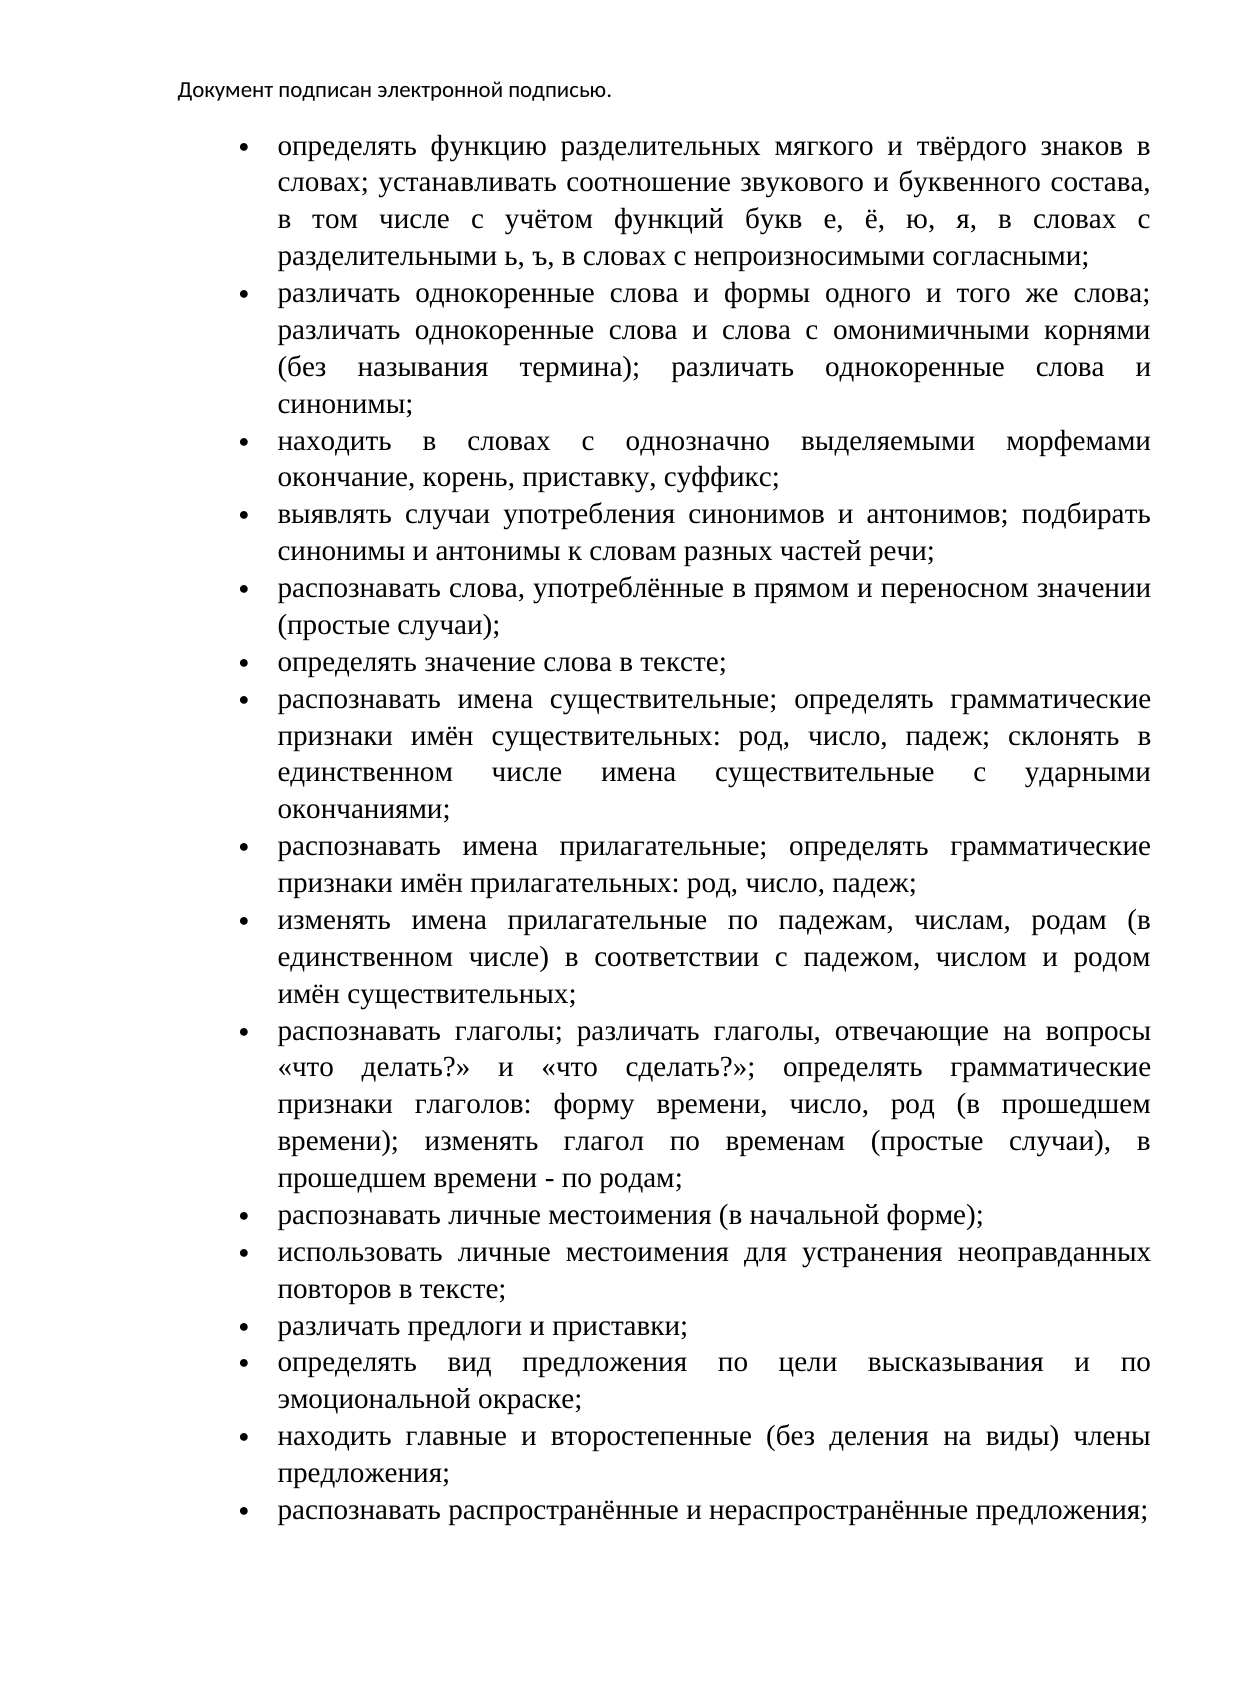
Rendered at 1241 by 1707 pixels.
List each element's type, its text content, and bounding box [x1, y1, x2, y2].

list определять вид предложения по цели высказывания и по эмоциональной окраске; [240, 1344, 1152, 1415]
list находить в словах с однозначно выделяемыми морфемами окончание, корень, приставку, суффикс; [240, 423, 1152, 493]
list распознавать слова, употреблённые в прямом и переносном значении (простые случаи); [240, 570, 1152, 641]
list выявлять случаи употребления синонимов и антонимов; подбирать синонимы и антонимы к словам разных частей речи; [240, 496, 1152, 567]
list различать предлоги и приставки; [240, 1308, 1152, 1341]
list находить главные и второстепенные (без деления на виды) члены предложения; [240, 1418, 1152, 1489]
list использовать личные местоимения для устранения неоправданных повторов в тексте; [240, 1234, 1152, 1304]
list определять функцию разделительных мягкого и твёрдого знаков в словах; устанавливать соотношение звукового и буквенного состава, в том числе с учётом функций букв е, ё, ю, я, в словах с разделительными ь, ъ, в словах с непроизносимыми согласными; [240, 128, 1152, 272]
list изменять имена прилагательные по падежам, числам, родам (в единственном числе) в соответствии с падежом, числом и родом имён существительных; [240, 902, 1152, 1009]
list распознавать имена существительные; определять грамматические признаки имён существительных: род, число, падеж; склонять в единственном числе имена существительные с ударными окончаниями; [240, 681, 1152, 825]
list распознавать глаголы; различать глаголы, отвечающие на вопросы «что делать?» и «что сделать?»; определять грамматические признаки глаголов: форму времени, число, род (в прошедшем времени); изменять глагол по временам (простые случаи), в прошедшем времени ‑ по родам; [240, 1013, 1152, 1194]
list определять значение слова в тексте; [240, 644, 1152, 677]
list распознавать личные местоимения (в начальной форме); [240, 1197, 1152, 1231]
list распознавать имена прилагательные; определять грамматические признаки имён прилагательных: род, число, падеж; [240, 828, 1152, 899]
list различать однокоренные слова и формы одного и того же слова; различать однокоренные слова и слова с омонимичными корнями (без называния термина); различать однокоренные слова и синонимы; [240, 275, 1152, 419]
list распознавать распространённые и нераспространённые предложения; [240, 1492, 1152, 1526]
